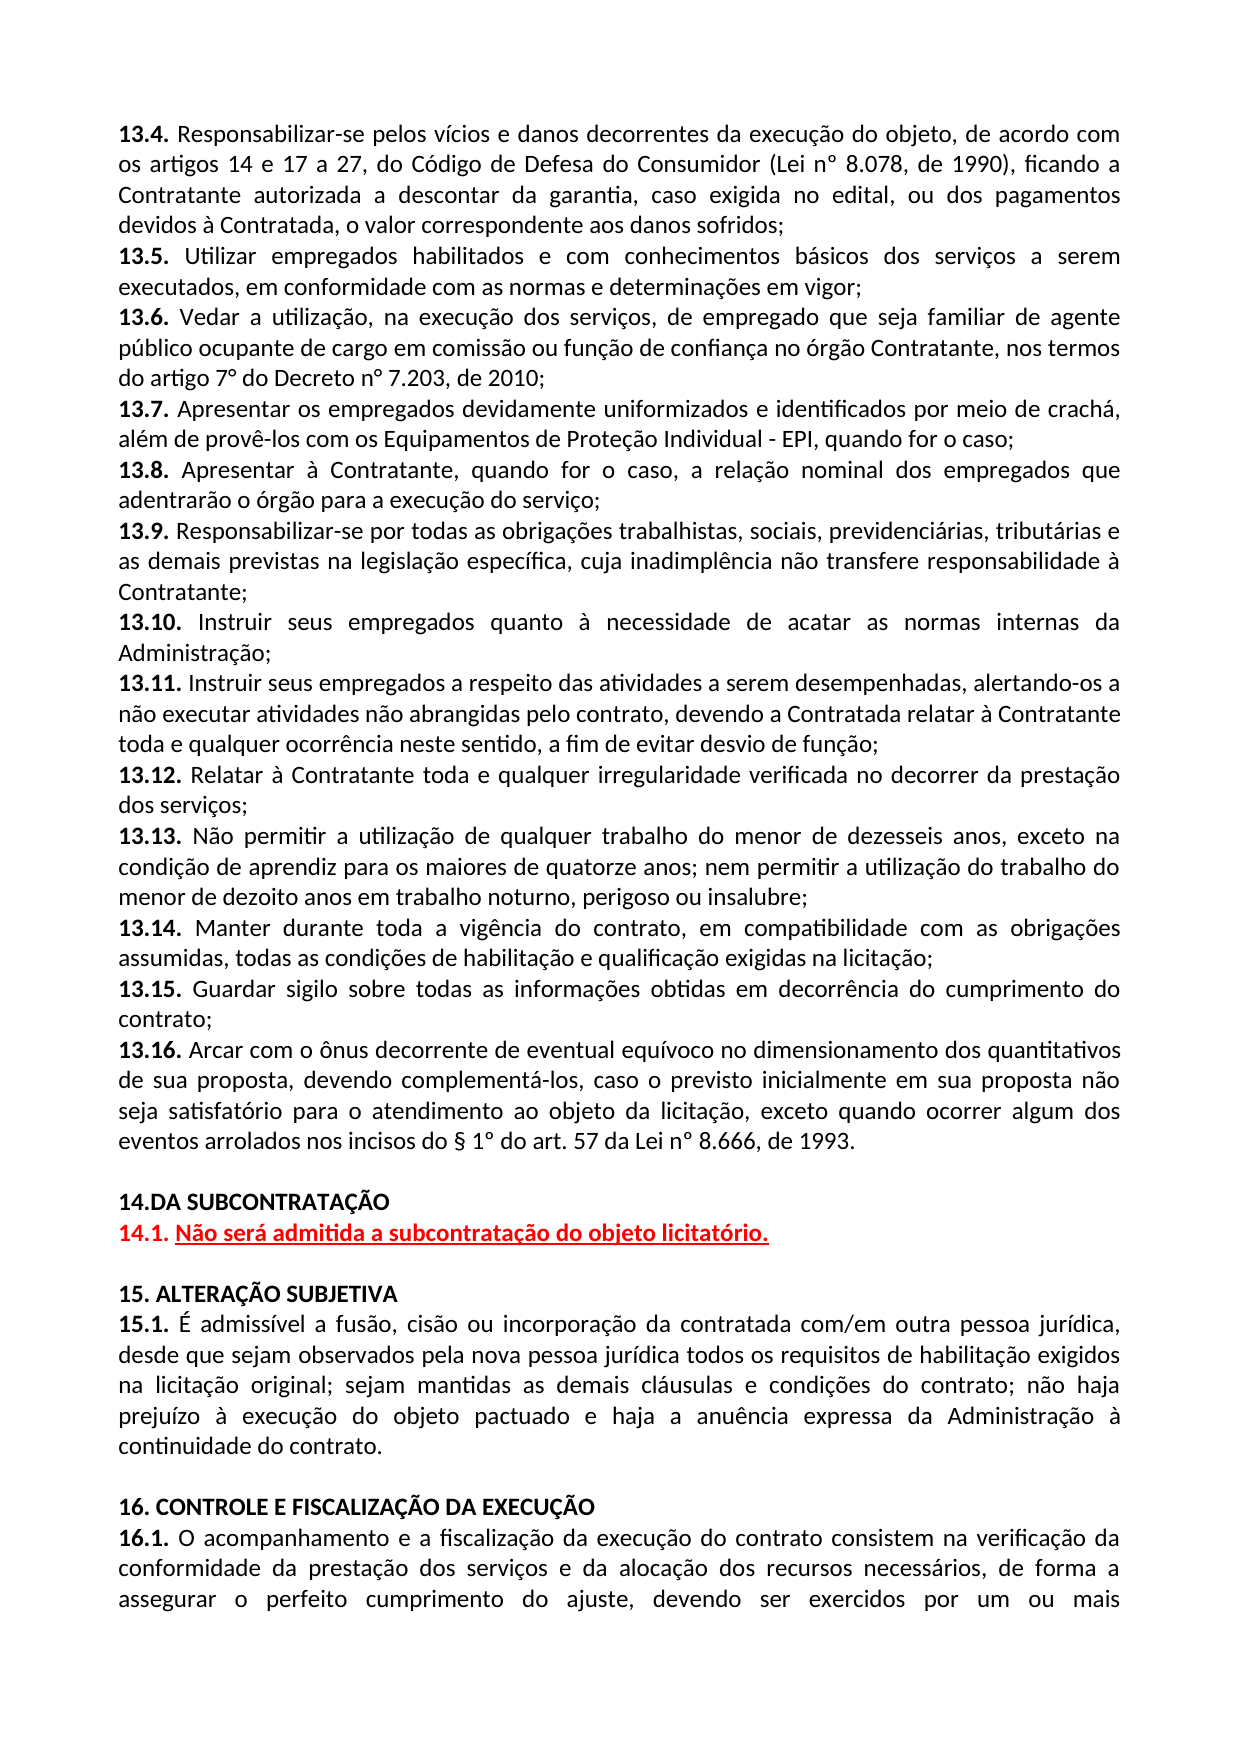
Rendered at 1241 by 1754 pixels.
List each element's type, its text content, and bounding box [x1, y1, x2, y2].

text 13.12. Relatar à Contratante toda e qualquer irregularidade verificada no decorrer da prestação dos serviços; [118, 759, 1122, 820]
list 15. ALTERAÇÃO SUBJETIVA [118, 1278, 1122, 1308]
text 13.11. Instruir seus empregados a respeito das atividades a serem desempenhadas, alertando-os a não executar atividades não abrangidas pelo contrato, devendo a Contratada relatar à Contratante toda e qualquer ocorrência neste sentido, a fim de evitar desvio de função; [118, 667, 1122, 759]
list 14.DA SUBCONTRATAÇÃO [118, 1186, 1122, 1217]
text 13.4. Responsabilizar-se pelos vícios e danos decorrentes da execução do objeto, de acordo com os artigos 14 e 17 a 27, do Código de Defesa do Consumidor (Lei nº 8.078, de 1990), ficando a Contratante autorizada a descontar da garantia, caso exigida no edital, ou dos pagamentos devidos à Contratada, o valor correspondente aos danos sofridos; [118, 118, 1122, 240]
text 14.1. Não será admitida a subcontratação do objeto licitatório. [118, 1217, 1122, 1247]
list 16. CONTROLE E FISCALIZAÇÃO DA EXECUÇÃO [118, 1492, 1122, 1522]
text 13.16. Arcar com o ônus decorrente de eventual equívoco no dimensionamento dos quantitativos de sua proposta, devendo complementá-los, caso o previsto inicialmente em sua proposta não seja satisfatório para o atendimento ao objeto da licitação, exceto quando ocorrer algum dos eventos arrolados nos incisos do § 1º do art. 57 da Lei nº 8.666, de 1993. [118, 1034, 1122, 1156]
text 13.8. Apresentar à Contratante, quando for o caso, a relação nominal dos empregados que adentrarão o órgão para a execução do serviço; [118, 454, 1122, 515]
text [118, 1522, 1122, 1614]
text 13.13. Não permitir a utilização de qualquer trabalho do menor de dezesseis anos, exceto na condição de aprendiz para os maiores de quatorze anos; nem permitir a utilização do trabalho do menor de dezoito anos em trabalho noturno, perigoso ou insalubre; [118, 820, 1122, 912]
text 13.6. Vedar a utilização, na execução dos serviços, de empregado que seja familiar de agente público ocupante de cargo em comissão ou função de confiança no órgão Contratante, nos termos do artigo 7° do Decreto n° 7.203, de 2010; [118, 301, 1122, 393]
text 15.1. É admissível a fusão, cisão ou incorporação da contratada com/em outra pessoa jurídica, desde que sejam observados pela nova pessoa jurídica todos os requisitos de habilitação exigidos na licitação original; sejam mantidas as demais cláusulas e condições do contrato; não haja prejuízo à execução do objeto pactuado e haja a anuência expressa da Administração à continuidade do contrato. [118, 1308, 1122, 1461]
text 13.9. Responsabilizar-se por todas as obrigações trabalhistas, sociais, previdenciárias, tributárias e as demais previstas na legislação específica, cuja inadimplência não transfere responsabilidade à Contratante; [118, 515, 1122, 606]
text 13.7. Apresentar os empregados devidamente uniformizados e identificados por meio de crachá, além de provê-los com os Equipamentos de Proteção Individual - EPI, quando for o caso; [118, 393, 1122, 454]
text 13.15. Guardar sigilo sobre todas as informações obtidas em decorrência do cumprimento do contrato; [118, 973, 1122, 1034]
text 13.5. Utilizar empregados habilitados e com conhecimentos básicos dos serviços a serem executados, em conformidade com as normas e determinações em vigor; [118, 240, 1122, 301]
text 13.10. Instruir seus empregados quanto à necessidade de acatar as normas internas da Administração; [118, 606, 1122, 667]
text 13.14. Manter durante toda a vigência do contrato, em compatibilidade com as obrigações assumidas, todas as condições de habilitação e qualificação exigidas na licitação; [118, 912, 1122, 973]
